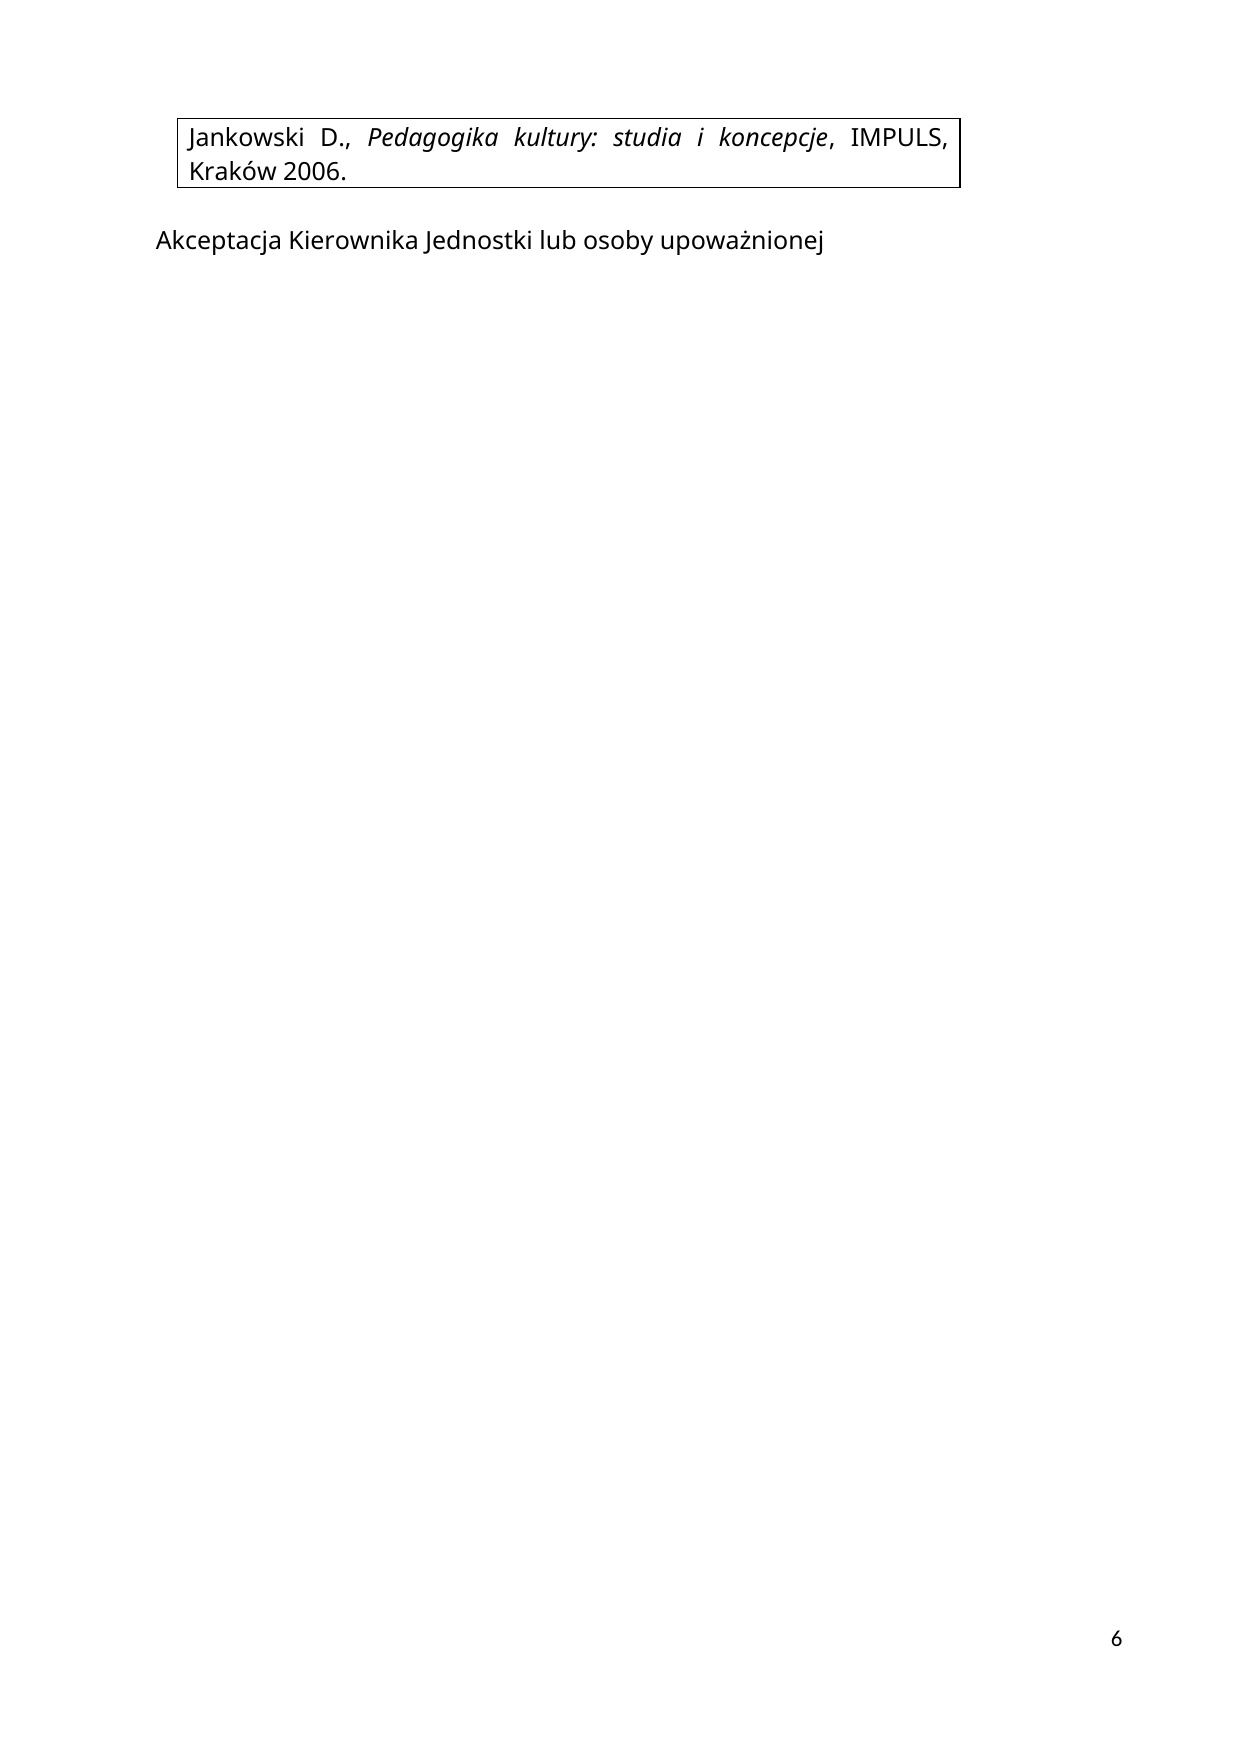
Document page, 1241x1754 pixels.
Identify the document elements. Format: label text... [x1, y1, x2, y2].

text Akceptacja Kierownika Jednostki lub osoby upoważnionej [156, 222, 1122, 256]
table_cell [178, 119, 959, 187]
